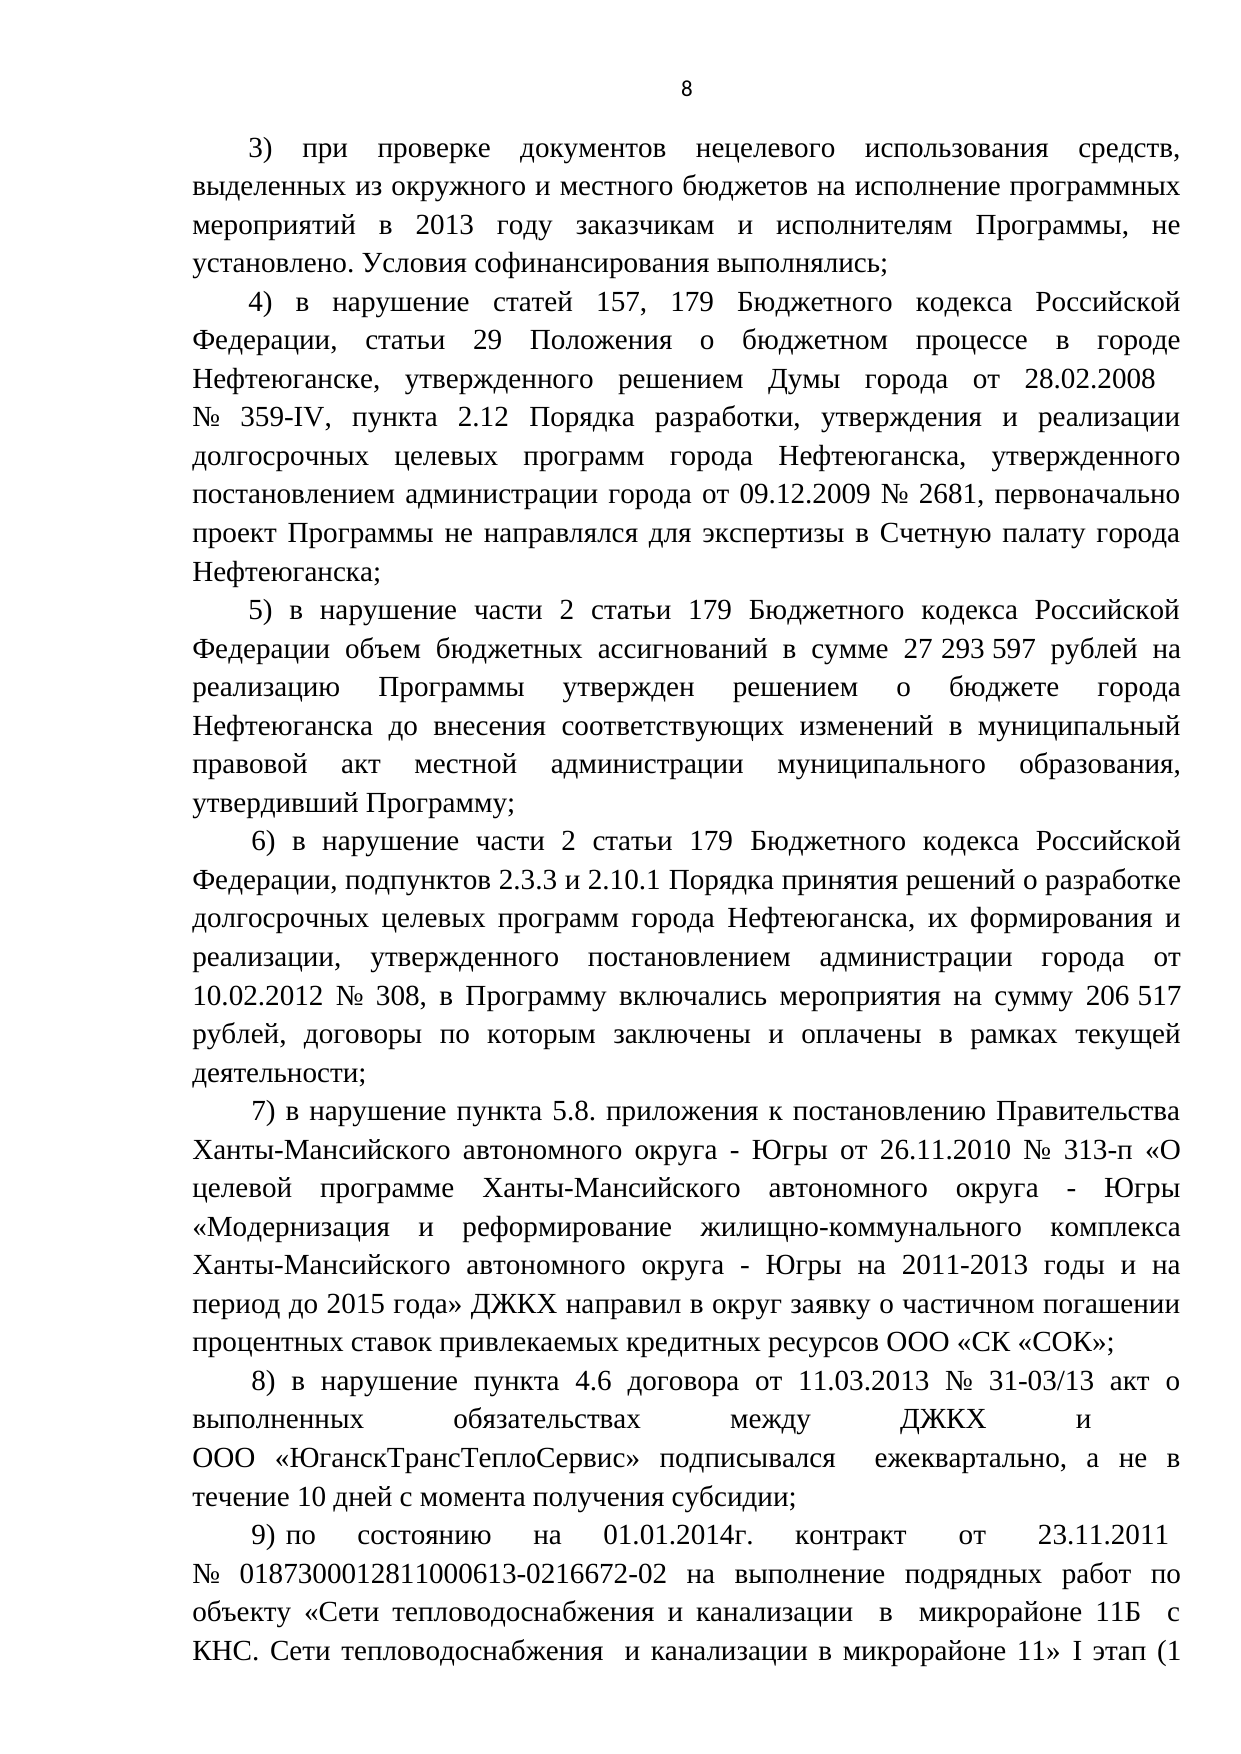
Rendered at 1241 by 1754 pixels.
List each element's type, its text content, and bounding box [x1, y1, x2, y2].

text 6) в нарушение части 2 статьи 179 Бюджетного кодекса Российской Федерации, подпунктов 2.3.3 и 2.10.1 Порядка принятия решений о разработке долгосрочных целевых программ города Нефтеюганска, их формирования и реализации, утвержденного постановлением администрации города от 10.02.2012 № 308, в Программу включались мероприятия на сумму 206 517 рублей, договоры по которым заключены и оплачены в рамках текущей деятельности; [192, 823, 1181, 1088]
text 4) в нарушение статей 157, 179 Бюджетного кодекса Российской Федерации, статьи 29 Положения о бюджетном процессе в городе Нефтеюганске, утвержденного решением Думы города от 28.02.2008 № 359-IV, пункта 2.12 Порядка разработки, утверждения и реализации долгосрочных целевых программ города Нефтеюганска, утвержденного постановлением администрации города от 09.12.2009 № 2681, первоначально проект Программы не направлялся для экспертизы в Счетную палату города Нефтеюганска; [192, 284, 1181, 587]
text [192, 1517, 1181, 1666]
text 3) при проверке документов нецелевого использования средств, выделенных из окружного и местного бюджетов на исполнение программных мероприятий в 2013 году заказчикам и исполнителям Программы, не установлено. Условия софинансирования выполнялись; [192, 130, 1181, 279]
text 7) в нарушение пункта 5.8. приложения к постановлению Правительства Ханты-Мансийского автономного округа - Югры от 26.11.2010 № 313-п «О целевой программе Ханты-Мансийского автономного округа - Югры «Модернизация и реформирование жилищно-коммунального комплекса Ханты-Мансийского автономного округа - Югры на 2011-2013 годы и на период до 2015 года» ДЖКХ направил в округ заявку о частичном погашении процентных ставок привлекаемых кредитных ресурсов ООО «СК «СОК»; [192, 1093, 1181, 1358]
text 8) в нарушение пункта 4.6 договора от 11.03.2013 № 31-03/13 акт о выполненных обязательствах между ДЖКХ и ООО «ЮганскТрансТеплоСервис» подписывался ежеквартально, а не в течение 10 дней с момента получения субсидии; [192, 1363, 1181, 1512]
text 5) в нарушение части 2 статьи 179 Бюджетного кодекса Российской Федерации объем бюджетных ассигнований в сумме 27 293 597 рублей на реализацию Программы утвержден решением о бюджете города Нефтеюганска до внесения соответствующих изменений в муниципальный правовой акт местной администрации муниципального образования, утвердивший Программу; [192, 592, 1181, 818]
